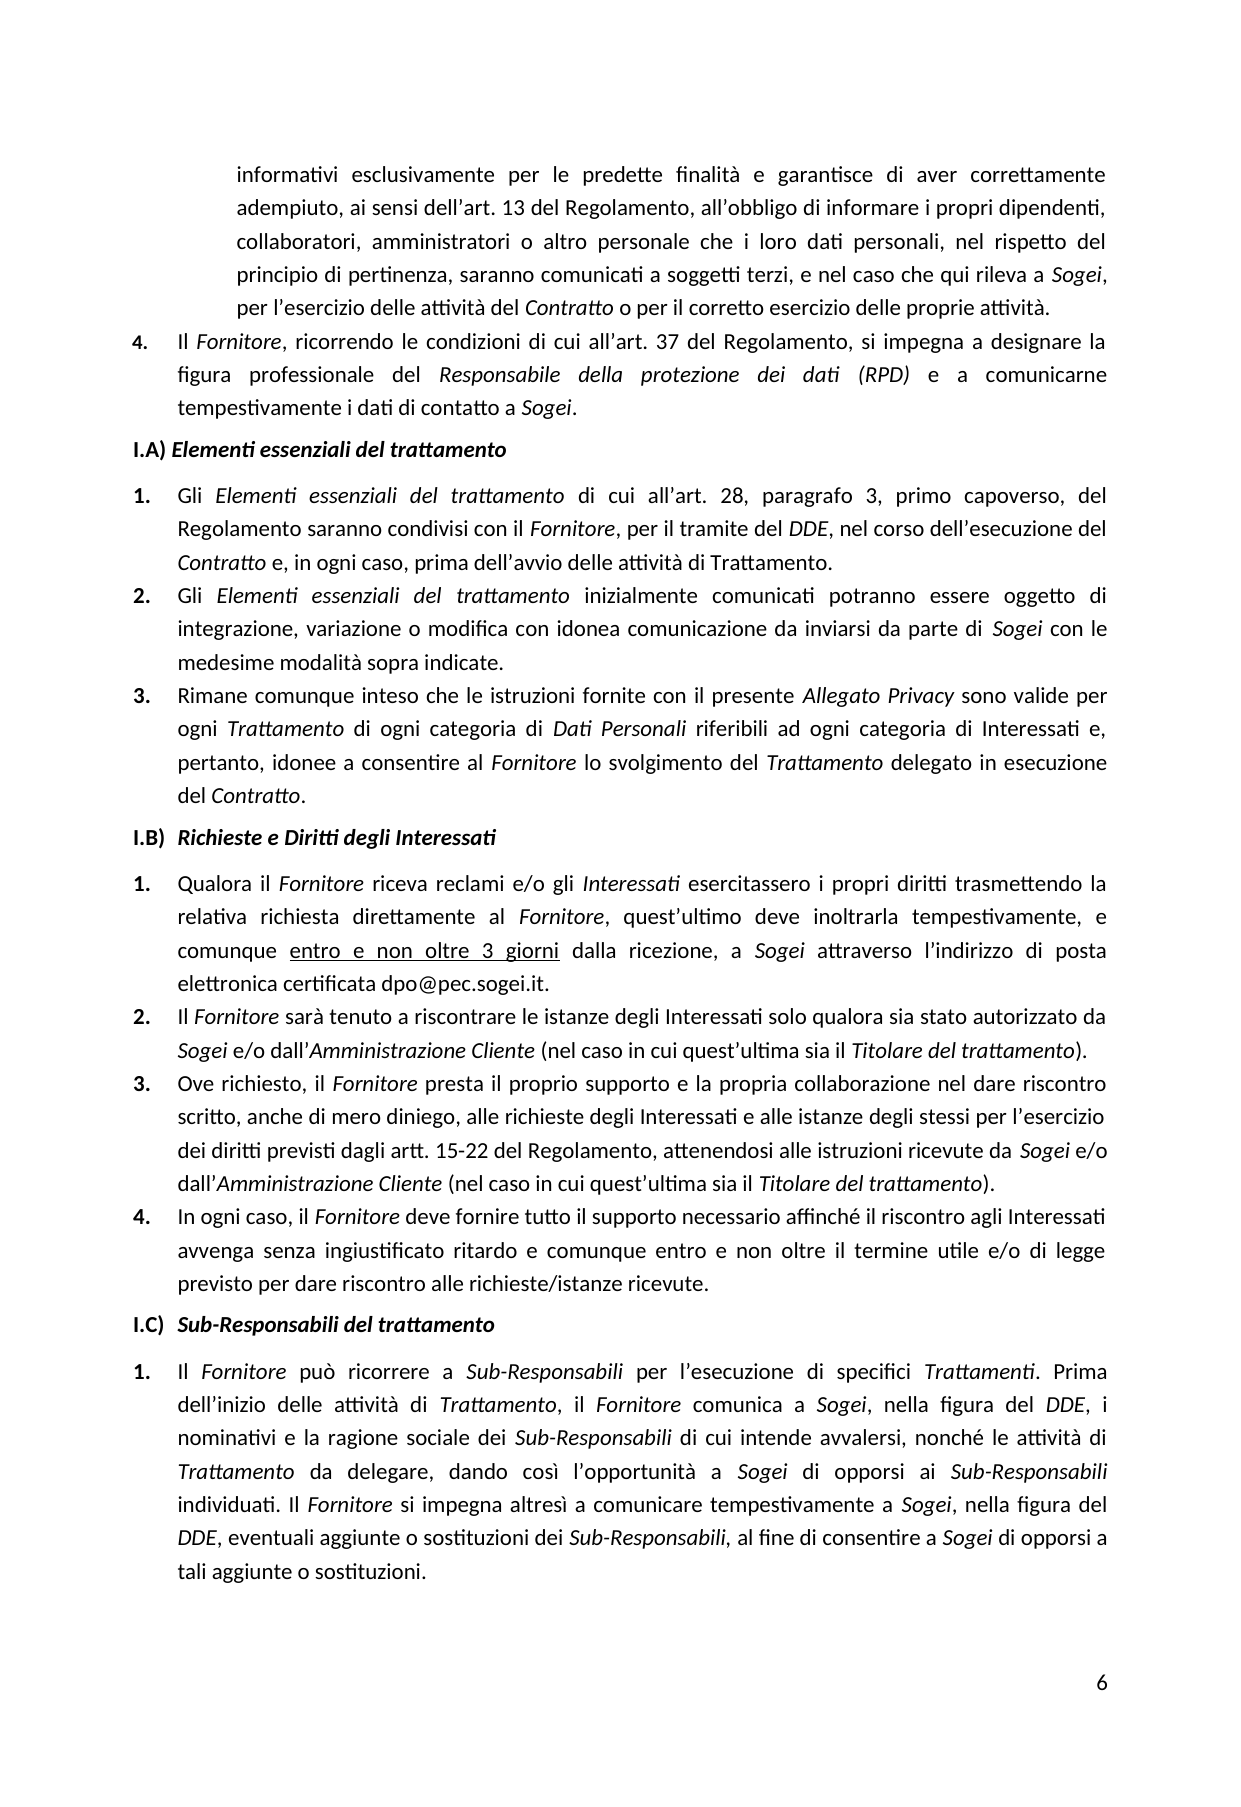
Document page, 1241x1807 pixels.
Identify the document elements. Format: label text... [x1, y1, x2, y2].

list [199, 156, 1107, 322]
list Gli Elementi essenziali del trattamento inizialmente comunicati potranno essere oggetto di integrazione, variazione o modifica con idonea comunicazione da inviarsi da parte di Sogei con le medesime modalità sopra indicate. [133, 577, 1107, 677]
list Il Fornitore, ricorrendo le condizioni di cui all’art. 37 del Regolamento, si impegna a designare la figura professionale del Responsabile della protezione dei dati (RPD) e a comunicarne tempestivamente i dati di contatto a Sogei. [132, 322, 1107, 422]
list Gli Elementi essenziali del trattamento di cui all’art. 28, paragrafo 3, primo capoverso, del Regolamento saranno condivisi con il Fornitore, per il tramite del DDE, nel corso dell’esecuzione del Contratto e, in ogni caso, prima dell’avvio delle attività di Trattamento. [133, 477, 1107, 577]
list Qualora il Fornitore riceva reclami e/o gli Interessati esercitassero i propri diritti trasmettendo la relativa richiesta direttamente al Fornitore, quest’ultimo deve inoltrarla tempestivamente, e comunque entro e non oltre 3 giorni dalla ricezione, a Sogei attraverso l’indirizzo di posta elettronica certificata dpo@pec.sogei.it. [133, 865, 1107, 998]
list Rimane comunque inteso che le istruzioni fornite con il presente Allegato Privacy sono valide per ogni Trattamento di ogni categoria di Dati Personali riferibili ad ogni categoria di Interessati e, pertanto, idonee a consentire al Fornitore lo svolgimento del Trattamento delegato in esecuzione del Contratto. [133, 677, 1107, 810]
subtitle I.A) Elementi essenziali del trattamento [133, 435, 1107, 463]
list Il Fornitore può ricorrere a Sub-Responsabili per l’esecuzione di specifici Trattamenti. Prima dell’inizio delle attività di Trattamento, il Fornitore comunica a Sogei, nella figura del DDE, i nominativi e la ragione sociale dei Sub-Responsabili di cui intende avvalersi, nonché le attività di Trattamento da delegare, dando così l’opportunità a Sogei di opporsi ai Sub-Responsabili individuati. Il Fornitore si impegna altresì a comunicare tempestivamente a Sogei, nella figura del DDE, eventuali aggiunte o sostituzioni dei Sub-Responsabili, al fine di consentire a Sogei di opporsi a tali aggiunte o sostituzioni. [133, 1352, 1107, 1586]
subtitle I.B) Richieste e Diritti degli Interessati [133, 823, 1107, 851]
subtitle I.C) Sub-Responsabili del trattamento [133, 1311, 1107, 1338]
list Il Fornitore sarà tenuto a riscontrare le istanze degli Interessati solo qualora sia stato autorizzato da Sogei e/o dall’Amministrazione Cliente (nel caso in cui quest’ultima sia il Titolare del trattamento). [133, 998, 1107, 1065]
list In ogni caso, il Fornitore deve fornire tutto il supporto necessario affinché il riscontro agli Interessati avvenga senza ingiustificato ritardo e comunque entro e non oltre il termine utile e/o di legge previsto per dare riscontro alle richieste/istanze ricevute. [133, 1198, 1107, 1298]
list Ove richiesto, il Fornitore presta il proprio supporto e la propria collaborazione nel dare riscontro scritto, anche di mero diniego, alle richieste degli Interessati e alle istanze degli stessi per l’esercizio dei diritti previsti dagli artt. 15-22 del Regolamento, attenendosi alle istruzioni ricevute da Sogei e/o dall’Amministrazione Cliente (nel caso in cui quest’ultima sia il Titolare del trattamento). [133, 1065, 1107, 1198]
